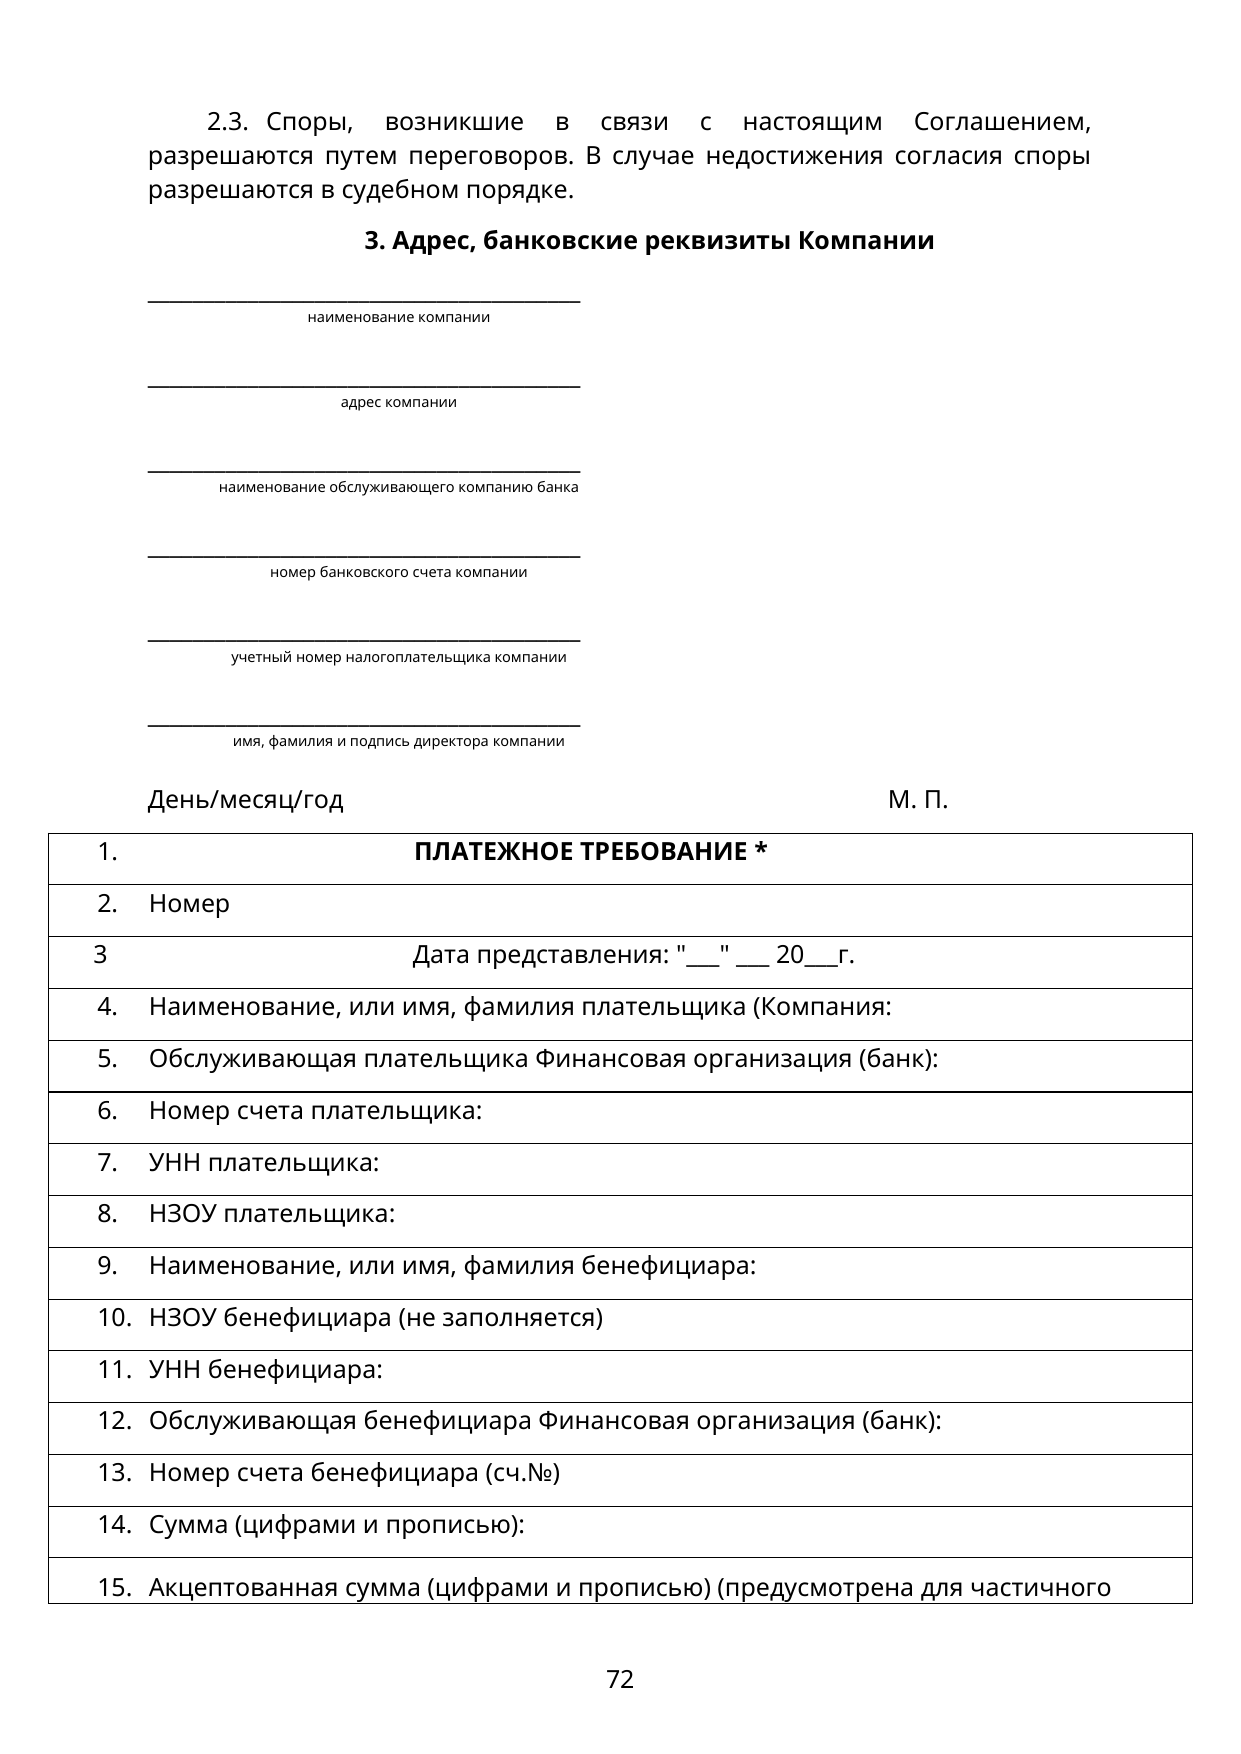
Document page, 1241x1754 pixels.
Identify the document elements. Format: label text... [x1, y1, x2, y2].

text учетный номер налогоплательщика компании [148, 646, 650, 680]
text 2.3. Споры, возникшие в связи с настоящим Соглашением, разрешаются путем переговоров. В случае недостижения согласия споры разрешаются в судебном порядке. [148, 103, 1092, 206]
text имя, фамилия и подпись директора компании [148, 731, 650, 765]
table_cell 7. УНН плательщика: [49, 1144, 1192, 1195]
table_cell 6. Номер счета плательщика: [49, 1093, 1192, 1143]
table_cell 12. Обслуживающая бенефициара Финансовая организация (банк): [49, 1403, 1192, 1454]
table_cell 2. Номер [49, 885, 1192, 936]
text адрес компании [148, 392, 650, 426]
table_cell 11. УНН бенефициара: [49, 1351, 1192, 1402]
table_cell 14. Сумма (цифрами и прописью): [49, 1507, 1192, 1557]
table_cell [49, 1558, 1192, 1603]
table_cell 9. Наименование, или имя, фамилия бенефициара: [49, 1248, 1192, 1298]
text _______________________________________ [148, 697, 1092, 731]
table_cell 4. Наименование, или имя, фамилия плательщика (Компания: [49, 989, 1192, 1039]
text _______________________________________ [148, 612, 1092, 646]
text наименование компании [148, 307, 650, 341]
text 3. Адрес, банковские реквизиты Компании [148, 222, 1092, 256]
table_cell 5. Обслуживающая плательщика Финансовая организация (банк): [49, 1041, 1192, 1091]
table_header 1. ПЛАТЕЖНОЕ ТРЕБОВАНИЕ * [49, 834, 1192, 884]
text _______________________________________ [148, 358, 1092, 392]
table_cell 3 Дата представления: "___" ___ 20___г. [49, 937, 1192, 988]
text наименование обслуживающего компанию банка [148, 477, 650, 511]
text _______________________________________ [148, 273, 1092, 307]
text номер банковского счета компании [148, 561, 650, 596]
text _______________________________________ [148, 443, 1092, 477]
table_cell 8. НЗОУ плательщика: [49, 1196, 1192, 1247]
table_cell 10. НЗОУ бенефициара (не заполняется) [49, 1300, 1192, 1350]
text День/месяц/год М. П. [148, 782, 1092, 816]
table_cell 13. Номер счета бенефициара (сч.№) [49, 1455, 1192, 1506]
text _______________________________________ [148, 527, 1092, 561]
